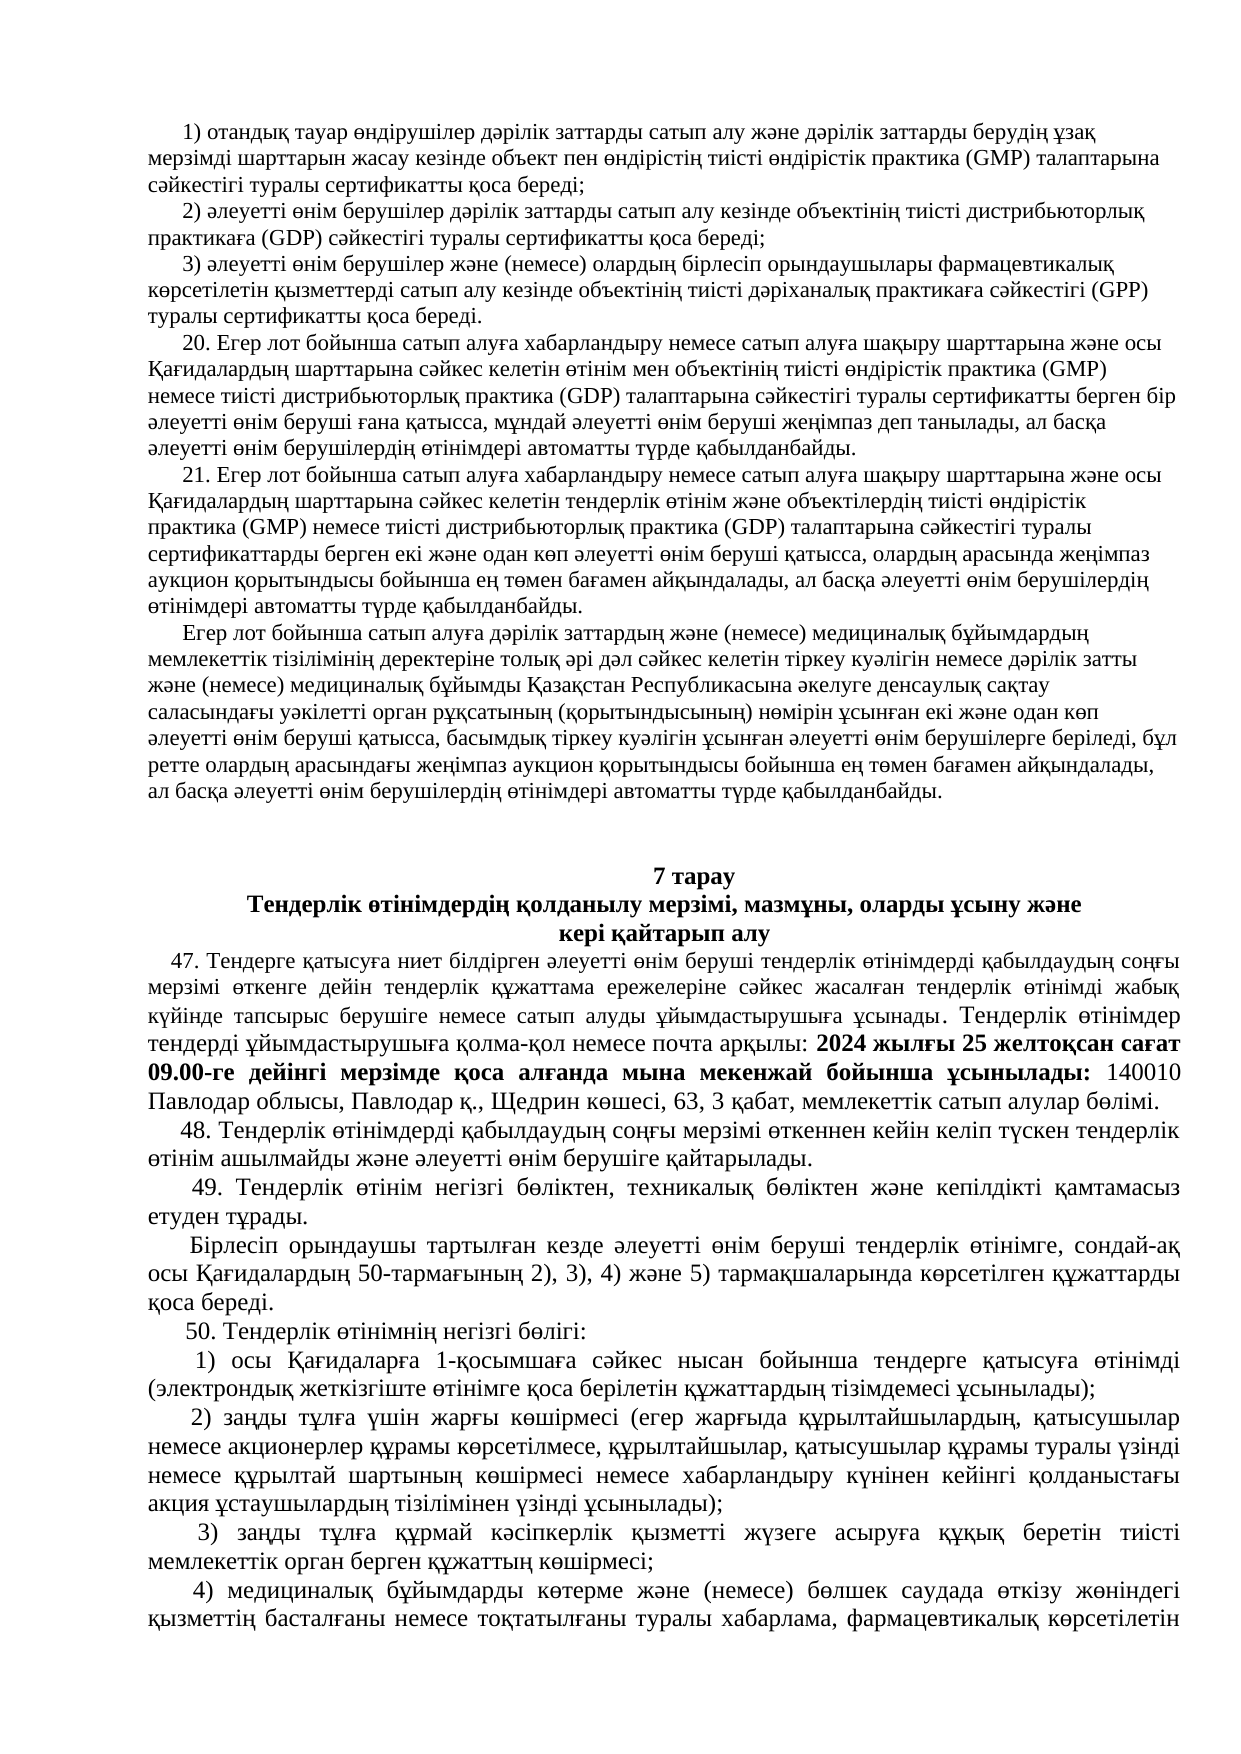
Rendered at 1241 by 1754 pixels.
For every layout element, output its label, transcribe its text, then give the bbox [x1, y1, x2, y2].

text 3) әлеуетті өнім берушілер және (немесе) олардың бірлесіп орындаушылары фармацевтикалық көрсетілетін қызметтерді сатып алу кезінде объектінің тиісті дәріханалық практикаға сәйкестігі (GPP) туралы сертификатты қоса береді. [148, 250, 1181, 329]
text 1) осы Қағидаларға 1-қосымшаға сәйкес нысан бойынша тендерге қатысуға өтінімді (электрондық жеткізгіште өтінімге қоса берілетін құжаттардың тізімдемесі ұсынылады); [148, 1345, 1181, 1402]
text 7 тарау [148, 861, 1181, 889]
text 2) әлеуетті өнім берушілер дәрілік заттарды сатып алу кезінде объектінің тиісті дистрибьюторлық практикаға (GDP) сәйкестігі туралы сертификатты қоса береді; [148, 197, 1181, 250]
text 2) заңды тұлға үшін жарғы көшірмесі (егер жарғыда құрылтайшылардың, қатысушылар немесе акционерлер құрамы көрсетілмесе, құрылтайшылар, қатысушылар құрамы туралы үзінді немесе құрылтай шартының көшірмесі немесе хабарландыру күнінен кейінгі қолданыстағы акция ұстаушылардың тізілімінен үзінді ұсынылады); [148, 1402, 1181, 1517]
text кері қайтарып алу [148, 918, 1181, 947]
text 1) отандық тауар өндірушілер дәрілік заттарды сатып алу және дәрілік заттарды берудің ұзақ мерзімді шарттарын жасау кезінде объект пен өндірістің тиісті өндірістік практика (GMP) талаптарына сәйкестігі туралы сертификатты қоса береді; [148, 118, 1181, 197]
text 47. Тендерге қатысуға ниет білдірген әлеуетті өнім беруші тендерлік өтінімдерді қабылдаудың соңғы мерзімі өткенге дейін тендерлік құжаттама ережелеріне сәйкес жасалған тендерлік өтінімді жабық күйінде тапсырыс берушіге немесе сатып алуды ұйымдастырушыға ұсынады. Тендерлік өтінімдер тендерді ұйымдастырушыға қолма-қол немесе почта арқылы: 2024 жылғы 25 желтоқсан сағат 09.00-ге дейінгі мерзімде қоса алғанда мына мекенжай бойынша ұсынылады: 140010 Павлодар облысы, Павлодар қ., Щедрин көшесі, 63, 3 қабат, мемлекеттік сатып алулар бөлімі. [148, 947, 1181, 1115]
text 20. Егер лот бойынша сатып алуға хабарландыру немесе сатып алуға шақыру шарттарына және осы Қағидалардың шарттарына сәйкес келетін өтінім мен объектінің тиісті өндірістік практика (GMР) немесе тиісті дистрибьюторлық практика (GDP) талаптарына сәйкестігі туралы сертификатты берген бір әлеуетті өнім беруші ғана қатысса, мұндай әлеуетті өнім беруші жеңімпаз деп танылады, ал басқа әлеуетті өнім берушілердің өтінімдері автоматты түрде қабылданбайды. [148, 329, 1181, 461]
text 49. Тендерлік өтінім негізгі бөліктен, техникалық бөліктен және кепілдікті қамтамасыз етуден тұрады. [148, 1172, 1181, 1230]
text Бірлесіп орындаушы тартылған кезде әлеуетті өнім беруші тендерлік өтінімге, сондай-ақ осы Қағидалардың 50-тармағының 2), 3), 4) және 5) тармақшаларында көрсетілген құжаттарды қоса береді. [148, 1230, 1181, 1316]
text 3) заңды тұлға құрмай кәсіпкерлік қызметті жүзеге асыруға құқық беретін тиісті мемлекеттік орган берген құжаттың көшірмесі; [148, 1517, 1181, 1575]
text Тендерлік өтінімдердің қолданылу мерзімі, мазмұны, оларды ұсыну және [148, 889, 1181, 918]
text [148, 1575, 1181, 1632]
text 21. Егер лот бойынша сатып алуға хабарландыру немесе сатып алуға шақыру шарттарына және осы Қағидалардың шарттарына сәйкес келетін тендерлік өтінім және объектілердің тиісті өндірістік практика (GMР) немесе тиісті дистрибьюторлық практика (GDP) талаптарына сәйкестігі туралы сертификаттарды берген екі және одан көп әлеуетті өнім беруші қатысса, олардың арасында жеңімпаз аукцион қорытындысы бойынша ең төмен бағамен айқындалады, ал басқа әлеуетті өнім берушілердің өтінімдері автоматты түрде қабылданбайды. [148, 461, 1181, 619]
text Егер лот бойынша сатып алуға дәрілік заттардың және (немесе) медициналық бұйымдардың мемлекеттік тізілімінің деректеріне толық әрі дәл сәйкес келетін тіркеу куәлігін немесе дәрілік затты және (немесе) медициналық бұйымды Қазақстан Республикасына әкелуге денсаулық сақтау саласындағы уәкілетті орган рұқсатының (қорытындысының) нөмірін ұсынған екі және одан көп әлеуетті өнім беруші қатысса, басымдық тіркеу куәлігін ұсынған әлеуетті өнім берушілерге беріледі, бұл ретте олардың арасындағы жеңімпаз аукцион қорытындысы бойынша ең төмен бағамен айқындалады, ал басқа әлеуетті өнім берушілердің өтінімдері автоматты түрде қабылданбайды. [148, 619, 1181, 803]
text 50. Тендерлік өтінімнің негізгі бөлігі: [148, 1316, 1181, 1345]
text 48. Тендерлік өтінімдерді қабылдаудың соңғы мерзімі өткеннен кейін келіп түскен тендерлік өтінім ашылмайды және әлеуетті өнім берушіге қайтарылады. [148, 1115, 1181, 1172]
